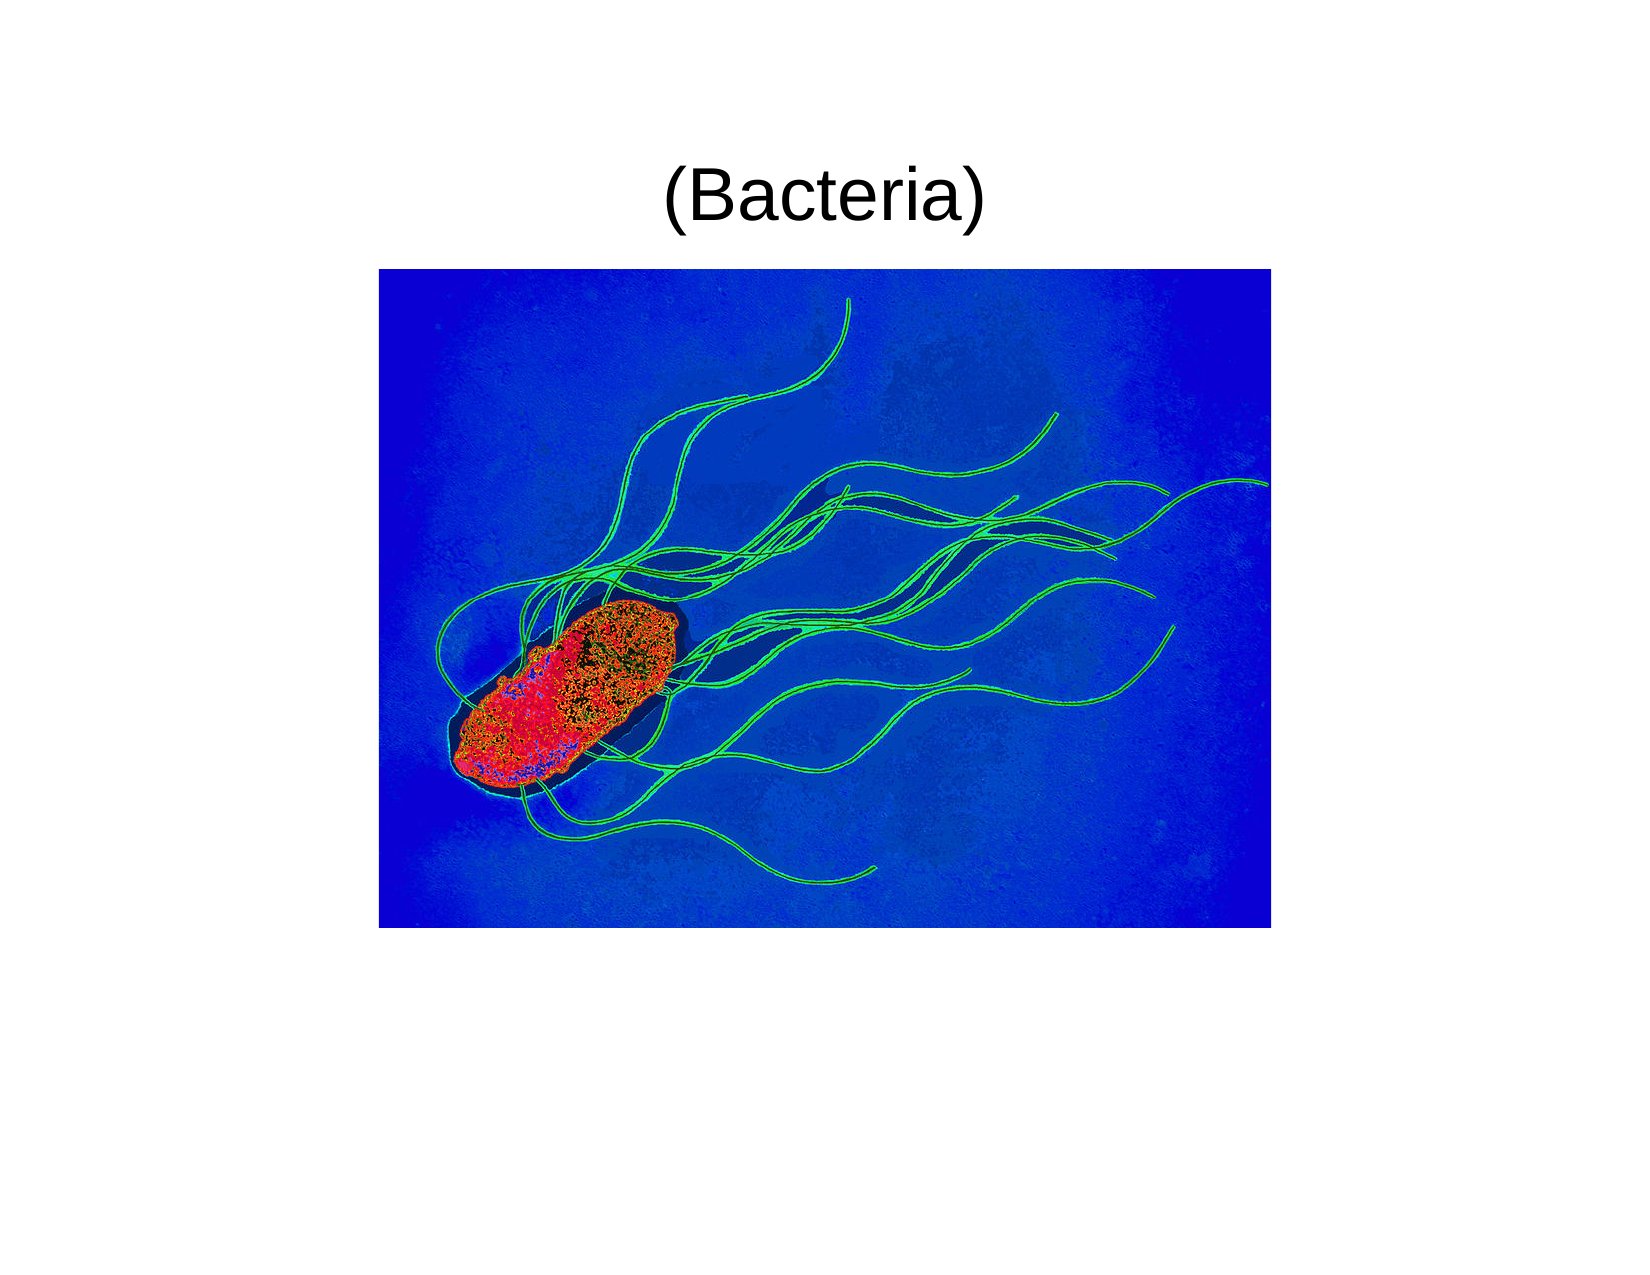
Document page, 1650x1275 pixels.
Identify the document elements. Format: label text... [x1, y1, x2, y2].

picture [378, 269, 1272, 928]
text (Bacteria) [150, 150, 1500, 236]
